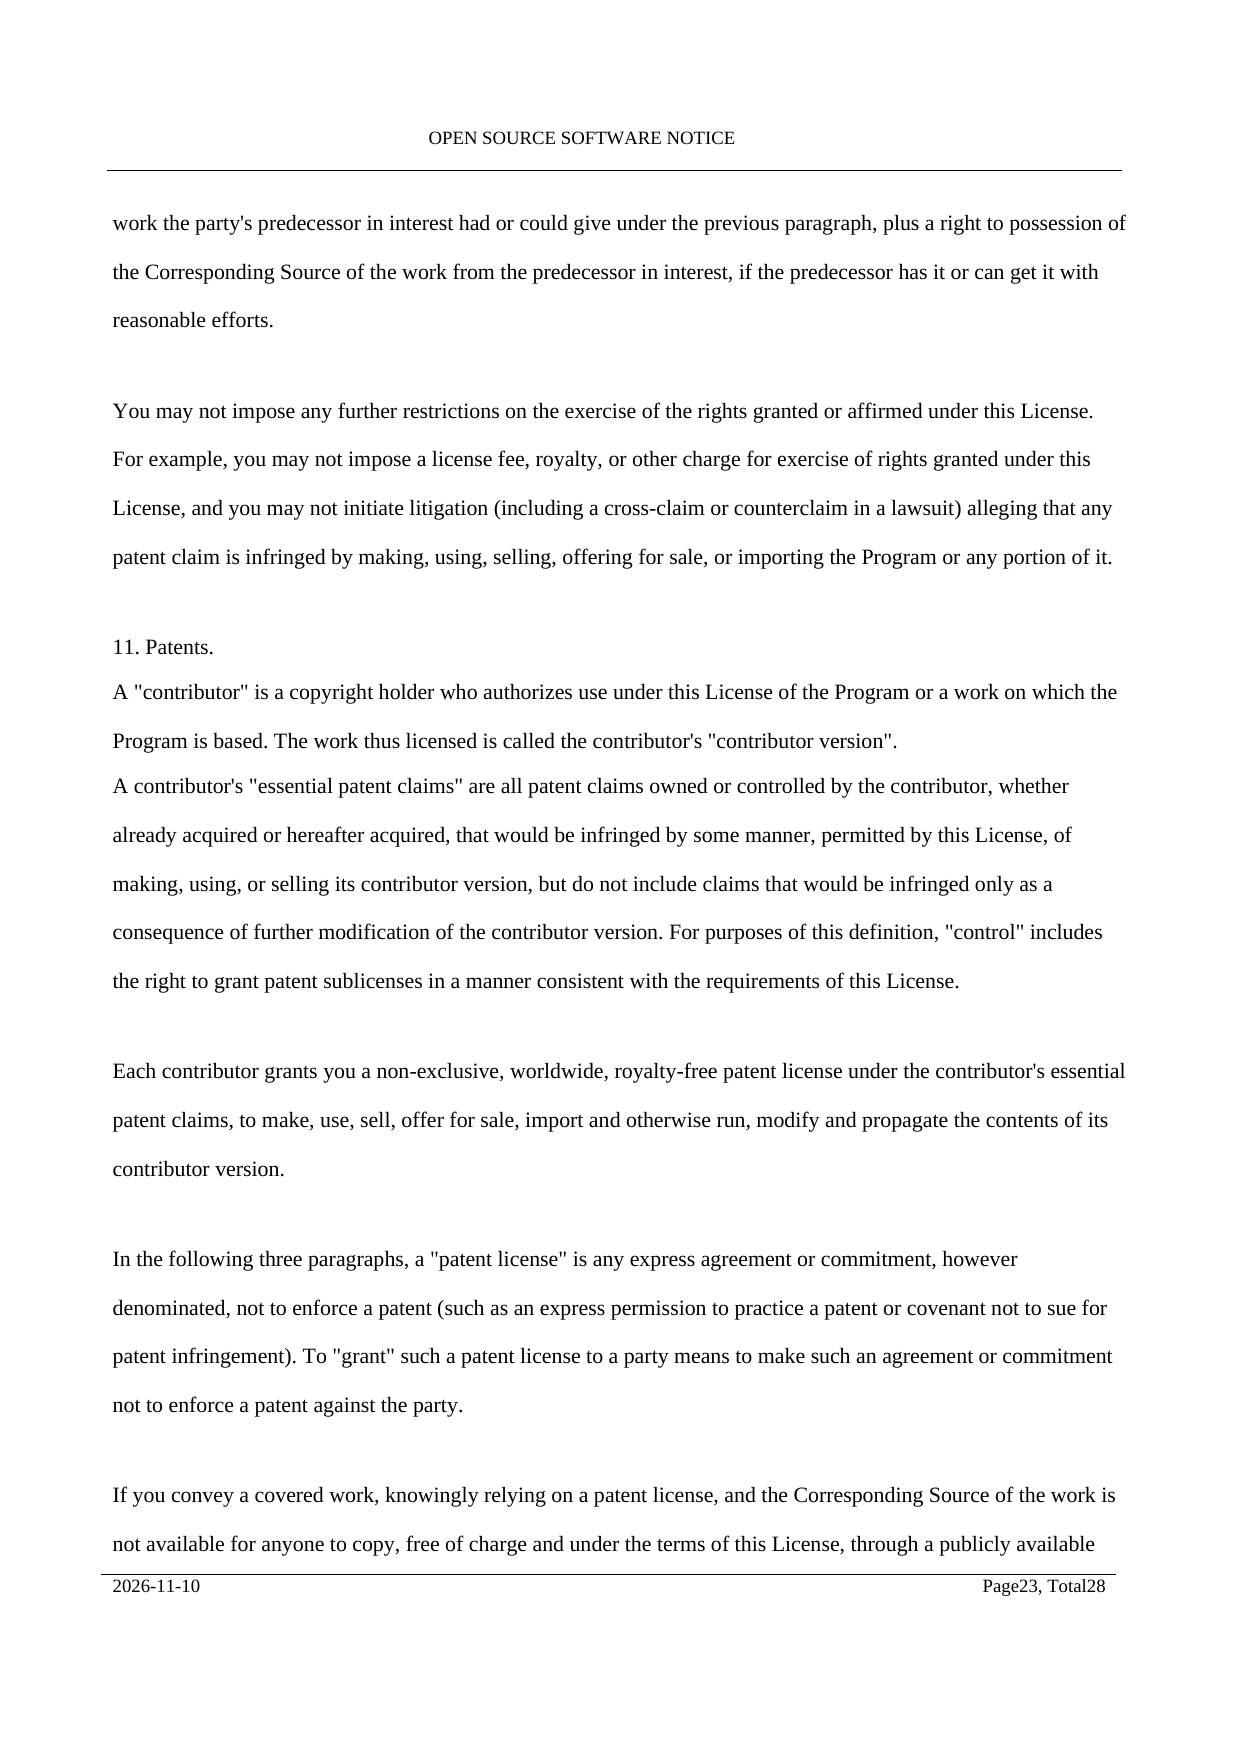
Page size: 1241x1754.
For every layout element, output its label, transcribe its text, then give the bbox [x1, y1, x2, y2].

text In the following three paragraphs, a "patent license" is any express agreement or commitment, however denominated, not to enforce a patent (such as an express permission to practice a patent or covenant not to sue for patent infringement). To "grant" such a patent license to a party means to make such an agreement or commitment not to enforce a patent against the party. [112, 1242, 1128, 1421]
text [112, 1479, 1128, 1560]
text A "contributor" is a copyright holder who authorizes use under this License of the Program or a work on which the Program is based. The work thus licensed is called the contributor's "contributor version". [112, 676, 1128, 757]
text 11. Patents. [112, 631, 1128, 663]
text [112, 206, 1128, 336]
text A contributor's "essential patent claims" are all patent claims owned or controlled by the contributor, whether already acquired or hereafter acquired, that would be infringed by some manner, permitted by this License, of making, using, or selling its contributor version, but do not include claims that would be infringed only as a consequence of further modification of the contributor version. For purposes of this definition, "control" includes the right to grant patent sublicenses in a manner consistent with the requirements of this License. [112, 769, 1128, 997]
text You may not impose any further restrictions on the exercise of the rights granted or affirmed under this License. For example, you may not impose a license fee, royalty, or other charge for exercise of rights granted under this License, and you may not initiate litigation (including a cross-claim or counterclaim in a lawsuit) alleging that any patent claim is infringed by making, using, selling, offering for sale, or importing the Program or any portion of it. [112, 394, 1128, 573]
text Each contributor grants you a non-exclusive, worldwide, royalty-free patent license under the contributor's essential patent claims, to make, use, sell, offer for sale, import and otherwise run, modify and propagate the contents of its contributor version. [112, 1055, 1128, 1185]
